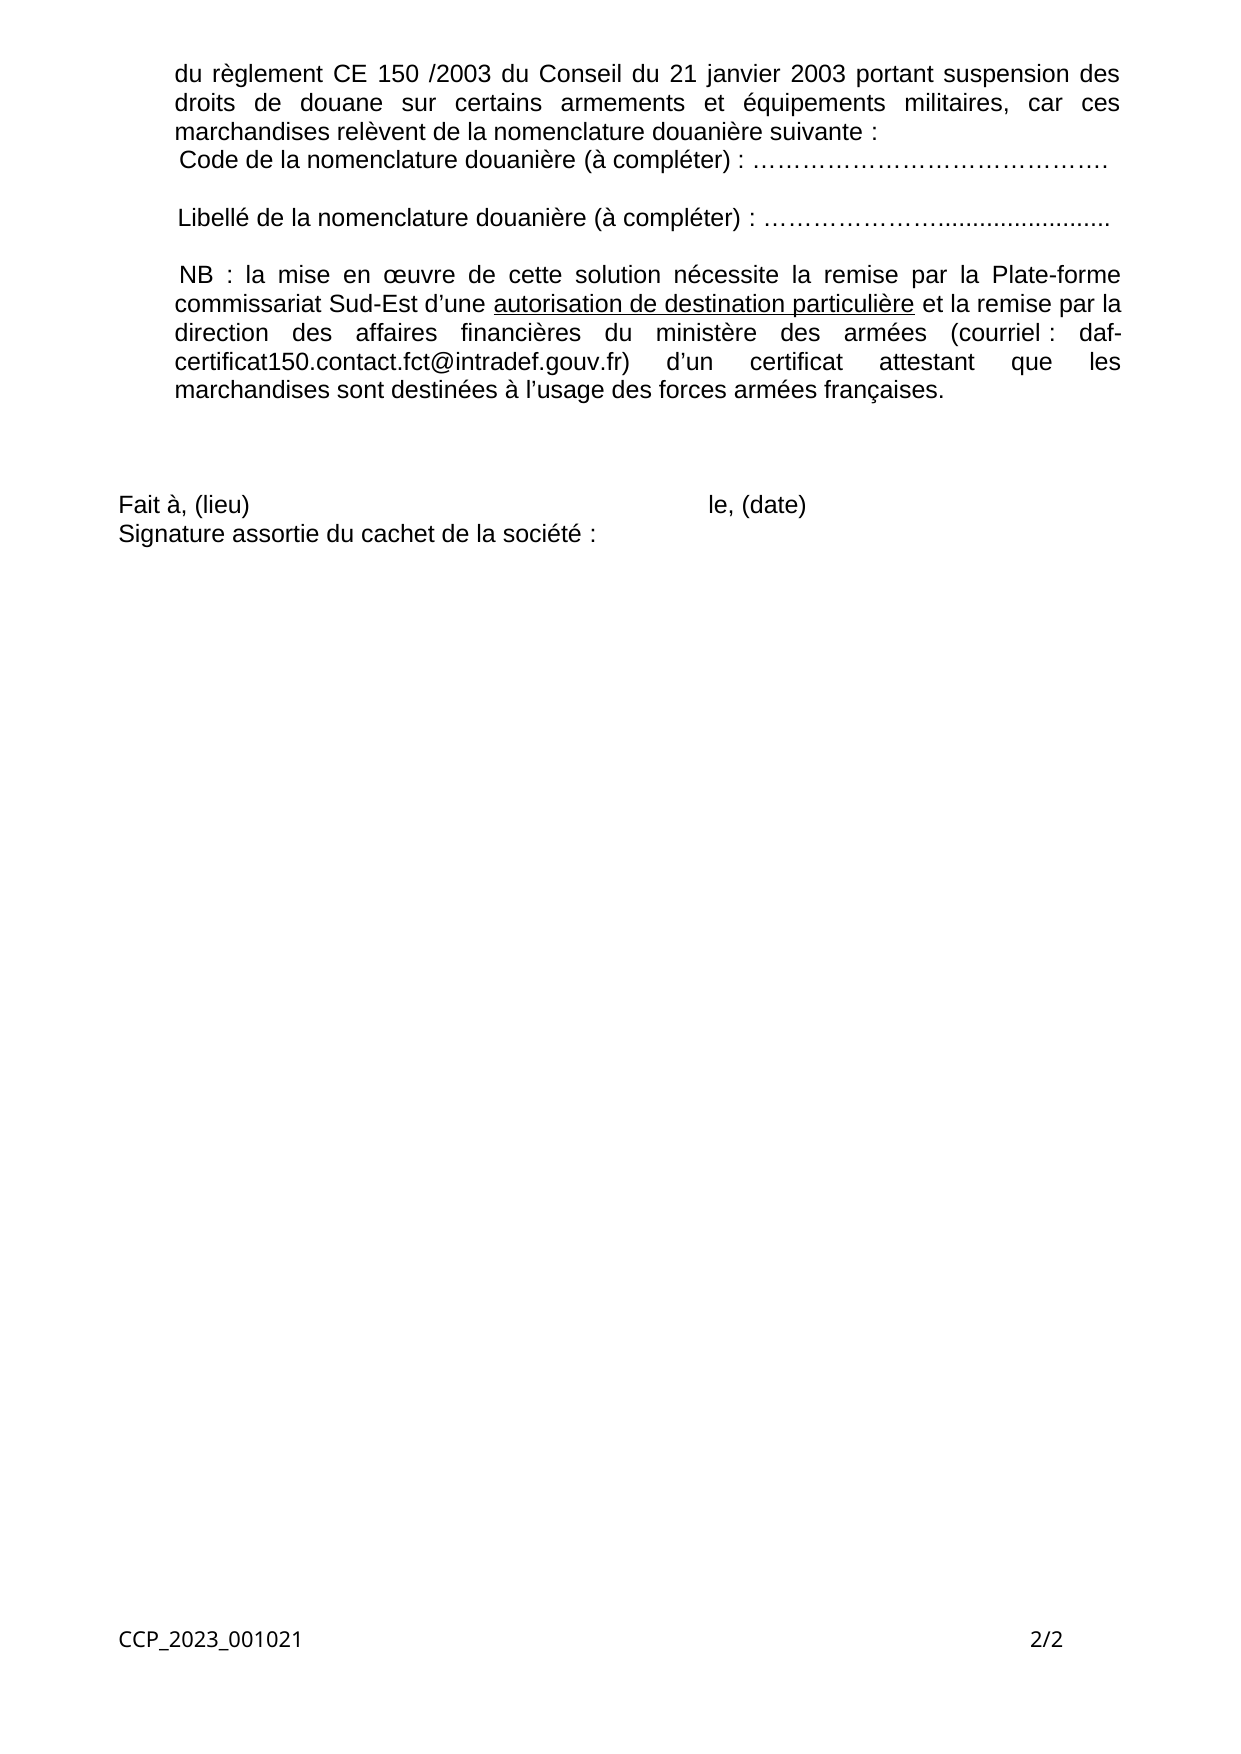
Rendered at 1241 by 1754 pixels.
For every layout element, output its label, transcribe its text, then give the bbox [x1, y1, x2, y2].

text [118, 59, 1122, 145]
text NB : la mise en œuvre de cette solution nécessite la remise par la Plate-forme commissariat Sud-Est d’une autorisation de destination particulière et la remise par la direction des affaires financières du ministère des armées (courriel : daf-certificat150.contact.fct@intradef.gouv.fr) d’un certificat attestant que les marchandises sont destinées à l’usage des forces armées françaises. [174, 260, 1122, 404]
text Fait à, (lieu) le, (date) [118, 490, 1122, 519]
text Code de la nomenclature douanière (à compléter) : ……………………………………. [174, 145, 1122, 174]
text Signature assortie du cachet de la société : [118, 519, 1122, 548]
text Libellé de la nomenclature douanière (à compléter) : …………………......................... [177, 203, 1122, 232]
